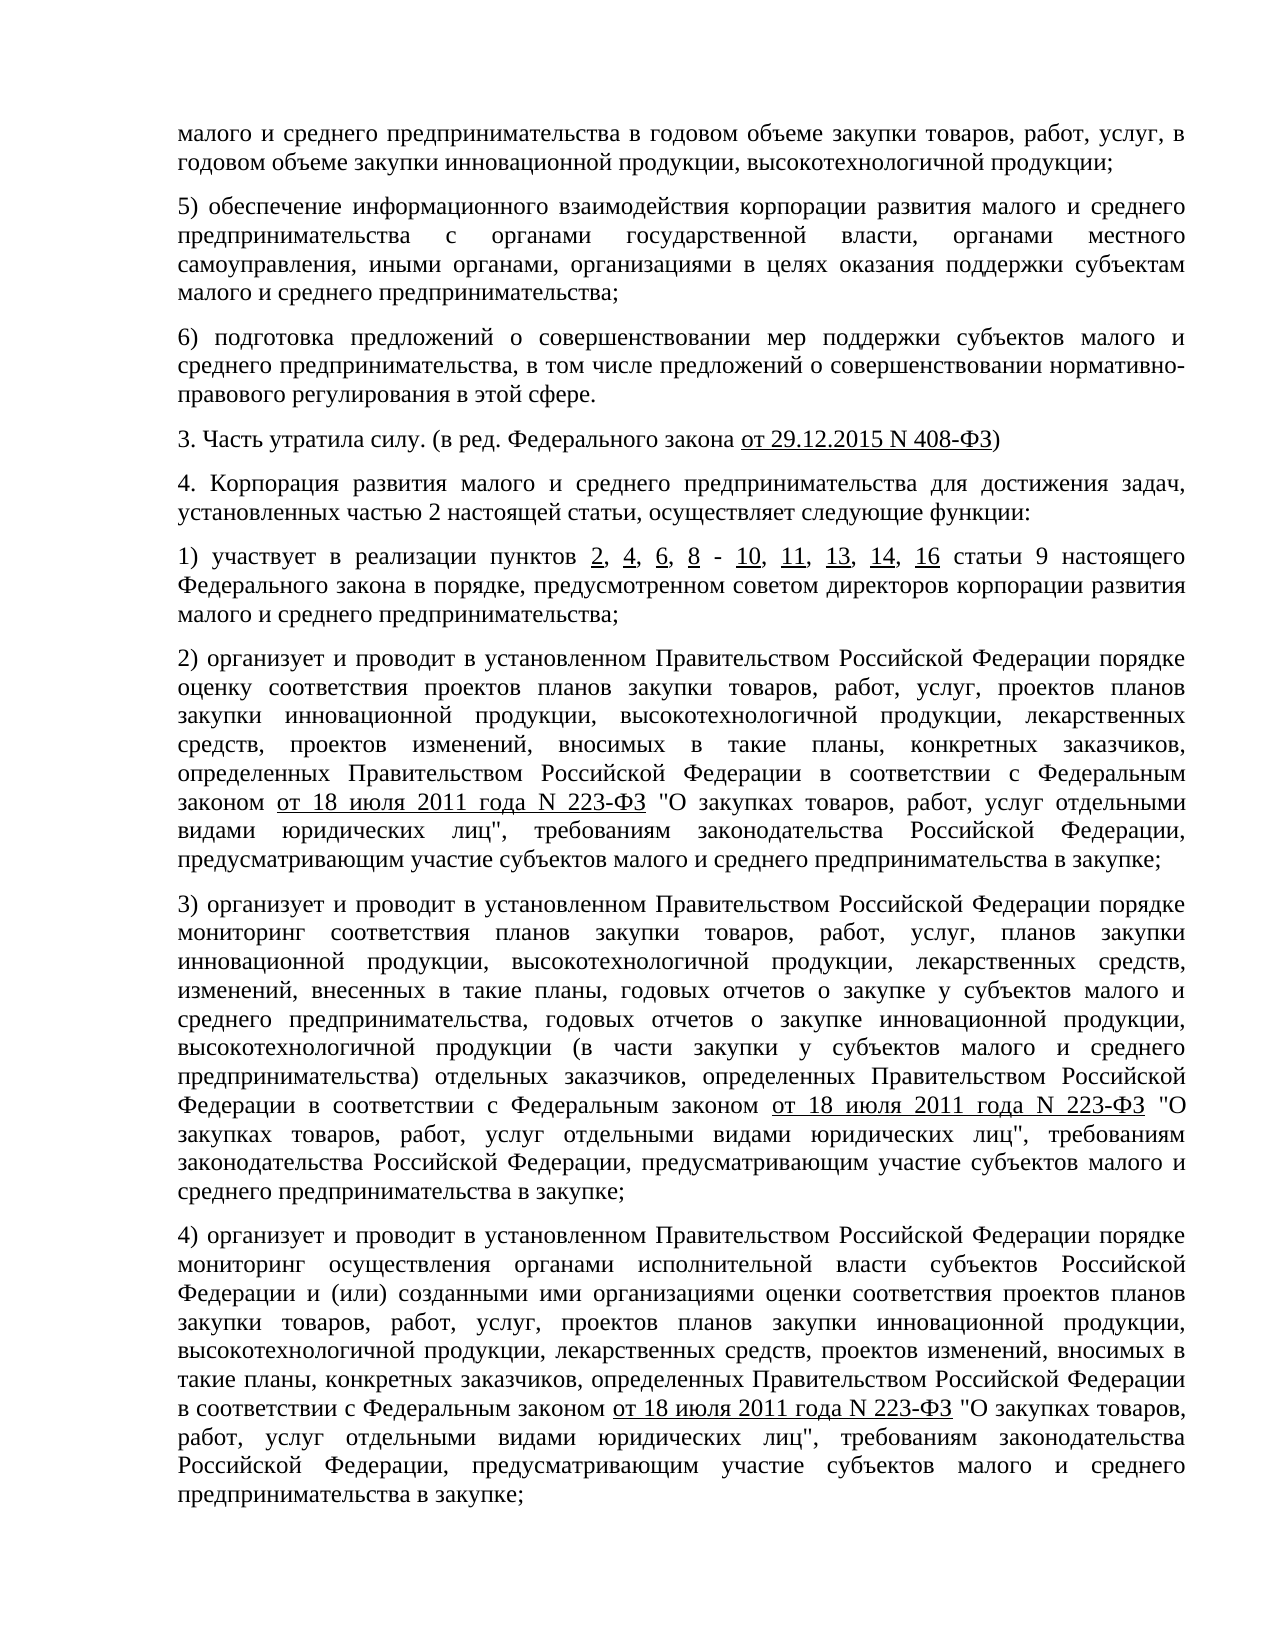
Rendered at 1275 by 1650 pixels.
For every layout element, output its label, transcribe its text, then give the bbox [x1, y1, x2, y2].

text 4) организует и проводит в установленном Правительством Российской Федерации порядке мониторинг осуществления органами исполнительной власти субъектов Российской Федерации и (или) созданными ими организациями оценки соответствия проектов планов закупки товаров, работ, услуг, проектов планов закупки инновационной продукции, высокотехнологичной продукции, лекарственных средств, проектов изменений, вносимых в такие планы, конкретных заказчиков, определенных Правительством Российской Федерации в соответствии с Федеральным законом от 18 июля 2011 года N 223-ФЗ "О закупках товаров, работ, услуг отдельными видами юридических лиц", требованиям законодательства Российской Федерации, предусматривающим участие субъектов малого и среднего предпринимательства в закупке; [177, 1221, 1186, 1508]
text 3. Часть утратила силу. (в ред. Федерального закона от 29.12.2015 N 408-ФЗ) [177, 424, 1186, 452]
text 4. Корпорация развития малого и среднего предпринимательства для достижения задач, установленных частью 2 настоящей статьи, осуществляет следующие функции: [177, 468, 1186, 526]
text 5) обеспечение информационного взаимодействия корпорации развития малого и среднего предпринимательства с органами государственной власти, органами местного самоуправления, иными органами, организациями в целях оказания поддержки субъектам малого и среднего предпринимательства; [177, 191, 1186, 306]
text 6) подготовка предложений о совершенствовании мер поддержки субъектов малого и среднего предпринимательства, в том числе предложений о совершенствовании нормативно-правового регулирования в этой сфере. [177, 322, 1186, 408]
text 2) организует и проводит в установленном Правительством Российской Федерации порядке оценку соответствия проектов планов закупки товаров, работ, услуг, проектов планов закупки инновационной продукции, высокотехнологичной продукции, лекарственных средств, проектов изменений, вносимых в такие планы, конкретных заказчиков, определенных Правительством Российской Федерации в соответствии с Федеральным законом от 18 июля 2011 года N 223-ФЗ "О закупках товаров, работ, услуг отдельными видами юридических лиц", требованиям законодательства Российской Федерации, предусматривающим участие субъектов малого и среднего предпринимательства в закупке; [177, 643, 1186, 873]
text 3) организует и проводит в установленном Правительством Российской Федерации порядке мониторинг соответствия планов закупки товаров, работ, услуг, планов закупки инновационной продукции, высокотехнологичной продукции, лекарственных средств, изменений, внесенных в такие планы, годовых отчетов о закупке у субъектов малого и среднего предпринимательства, годовых отчетов о закупке инновационной продукции, высокотехнологичной продукции (в части закупки у субъектов малого и среднего предпринимательства) отдельных заказчиков, определенных Правительством Российской Федерации в соответствии с Федеральным законом от 18 июля 2011 года N 223-ФЗ "О закупках товаров, работ, услуг отдельными видами юридических лиц", требованиям законодательства Российской Федерации, предусматривающим участие субъектов малого и среднего предпринимательства в закупке; [177, 889, 1186, 1205]
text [177, 118, 1186, 176]
text 1) участвует в реализации пунктов 2, 4, 6, 8 - 10, 11, 13, 14, 16 статьи 9 настоящего Федерального закона в порядке, предусмотренном советом директоров корпорации развития малого и среднего предпринимательства; [177, 541, 1186, 627]
